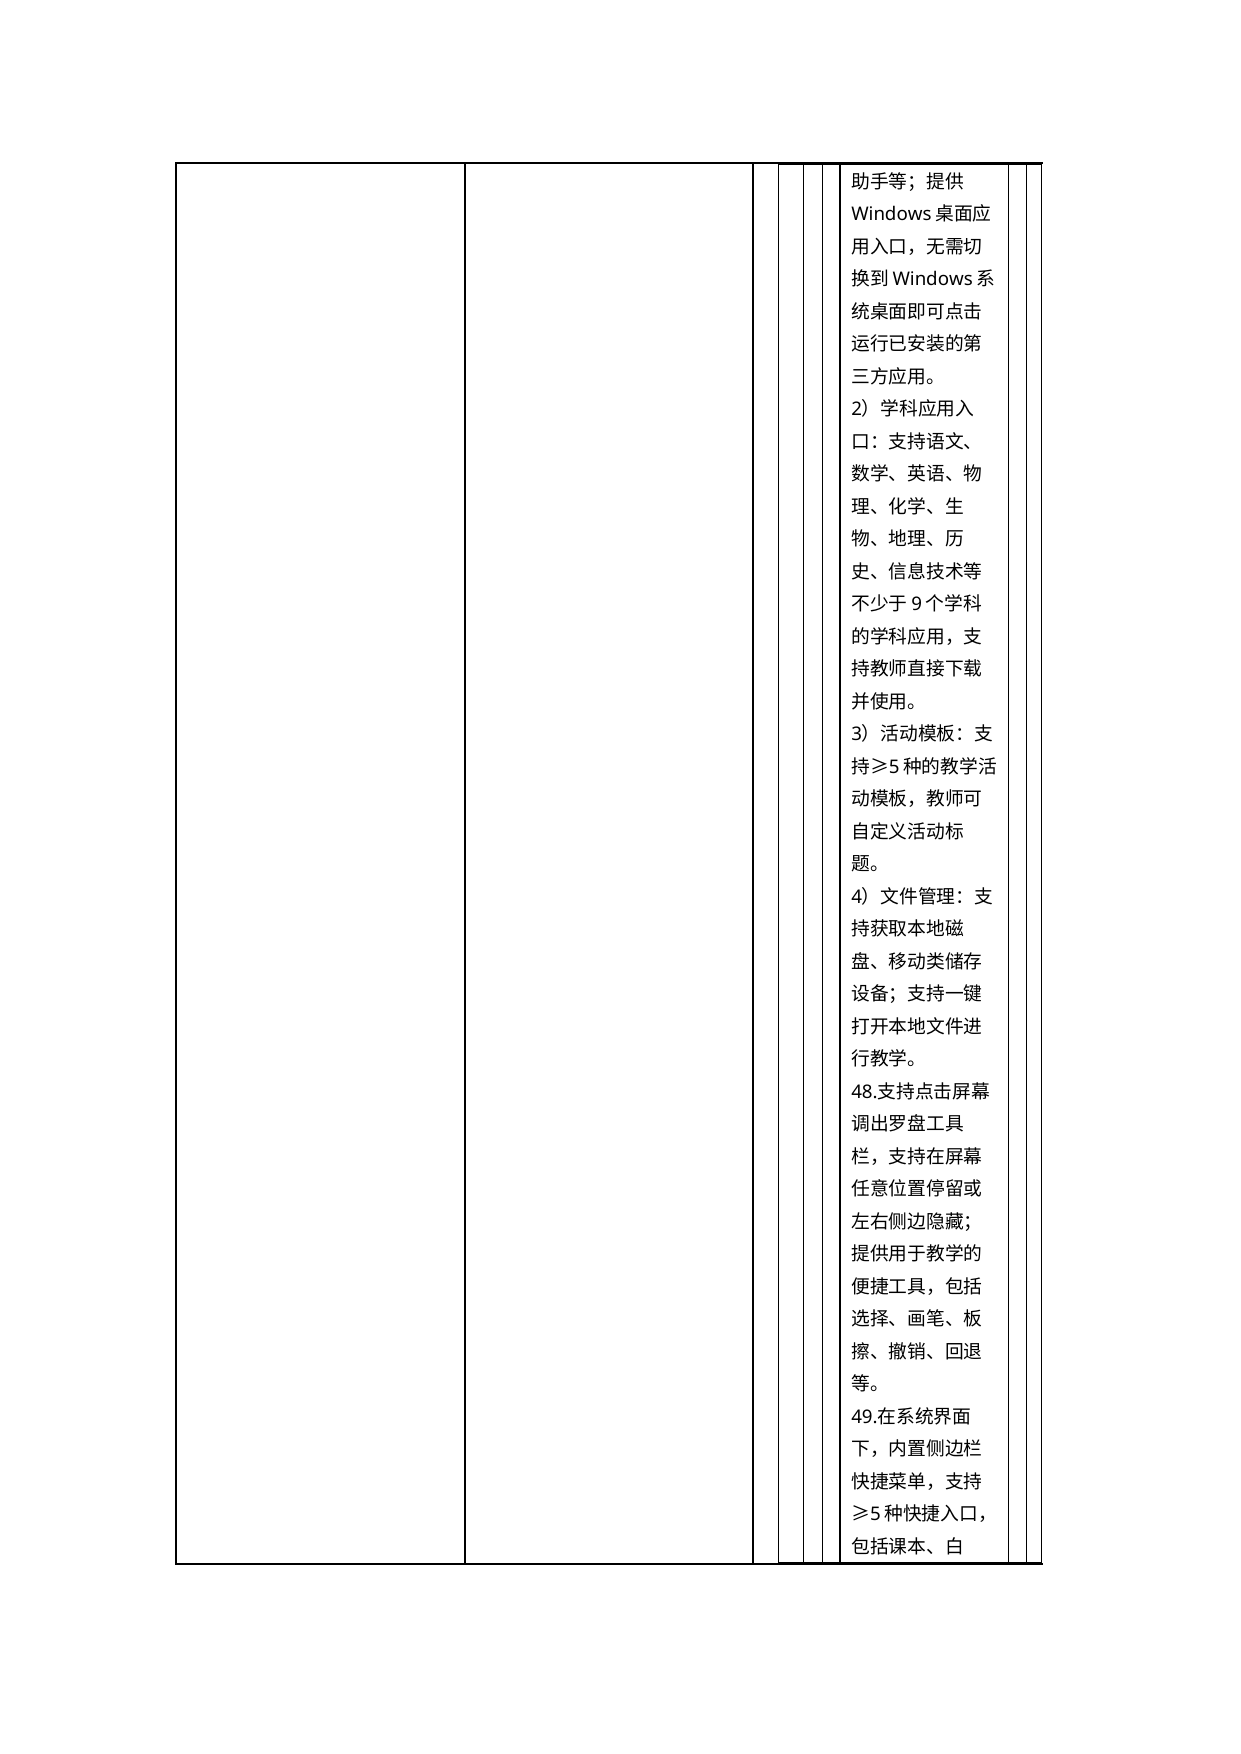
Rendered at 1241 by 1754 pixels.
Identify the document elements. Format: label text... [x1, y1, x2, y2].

table_cell [466, 164, 752, 1563]
table_cell 1 [177, 164, 464, 1563]
table_cell [754, 164, 778, 1563]
